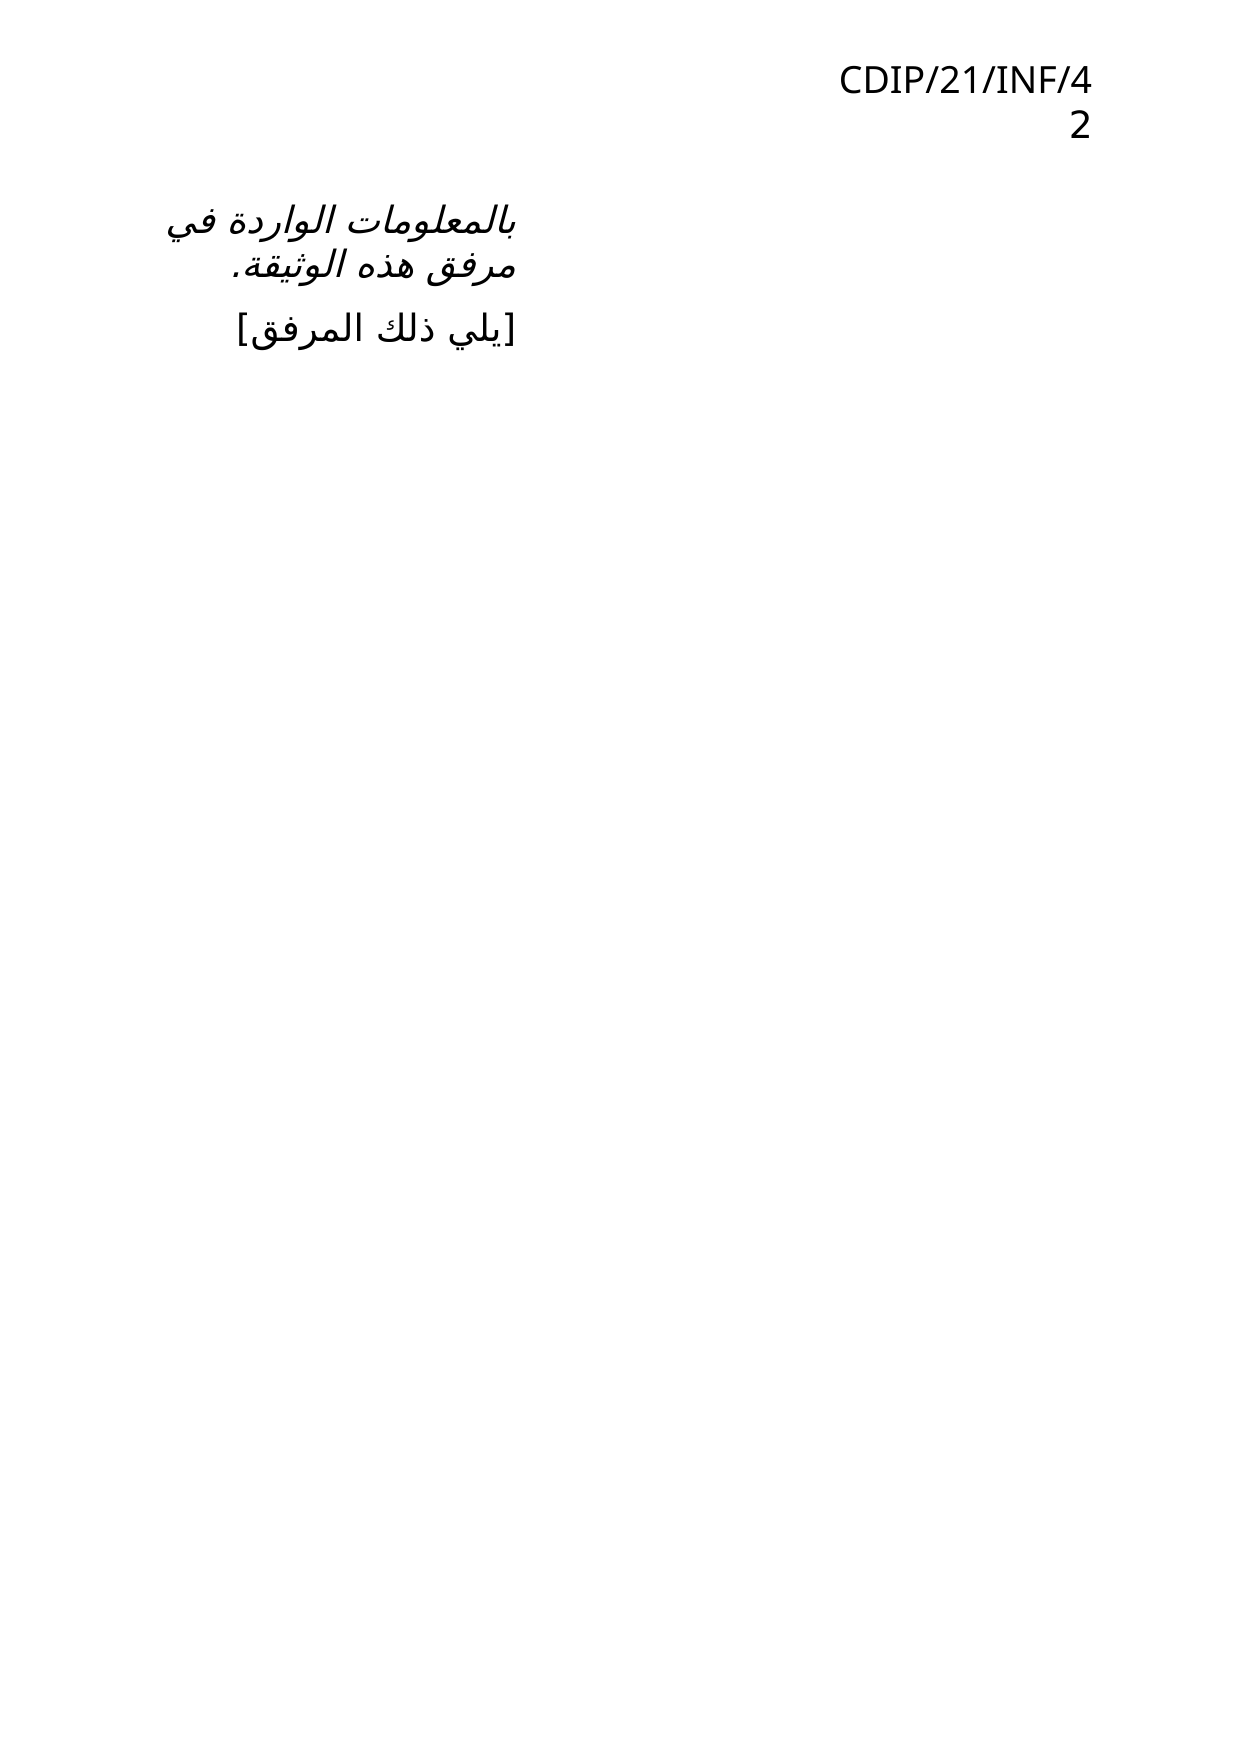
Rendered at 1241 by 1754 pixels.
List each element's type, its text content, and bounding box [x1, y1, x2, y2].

text [يلي ذلك المرفق] [118, 307, 516, 351]
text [118, 199, 516, 286]
